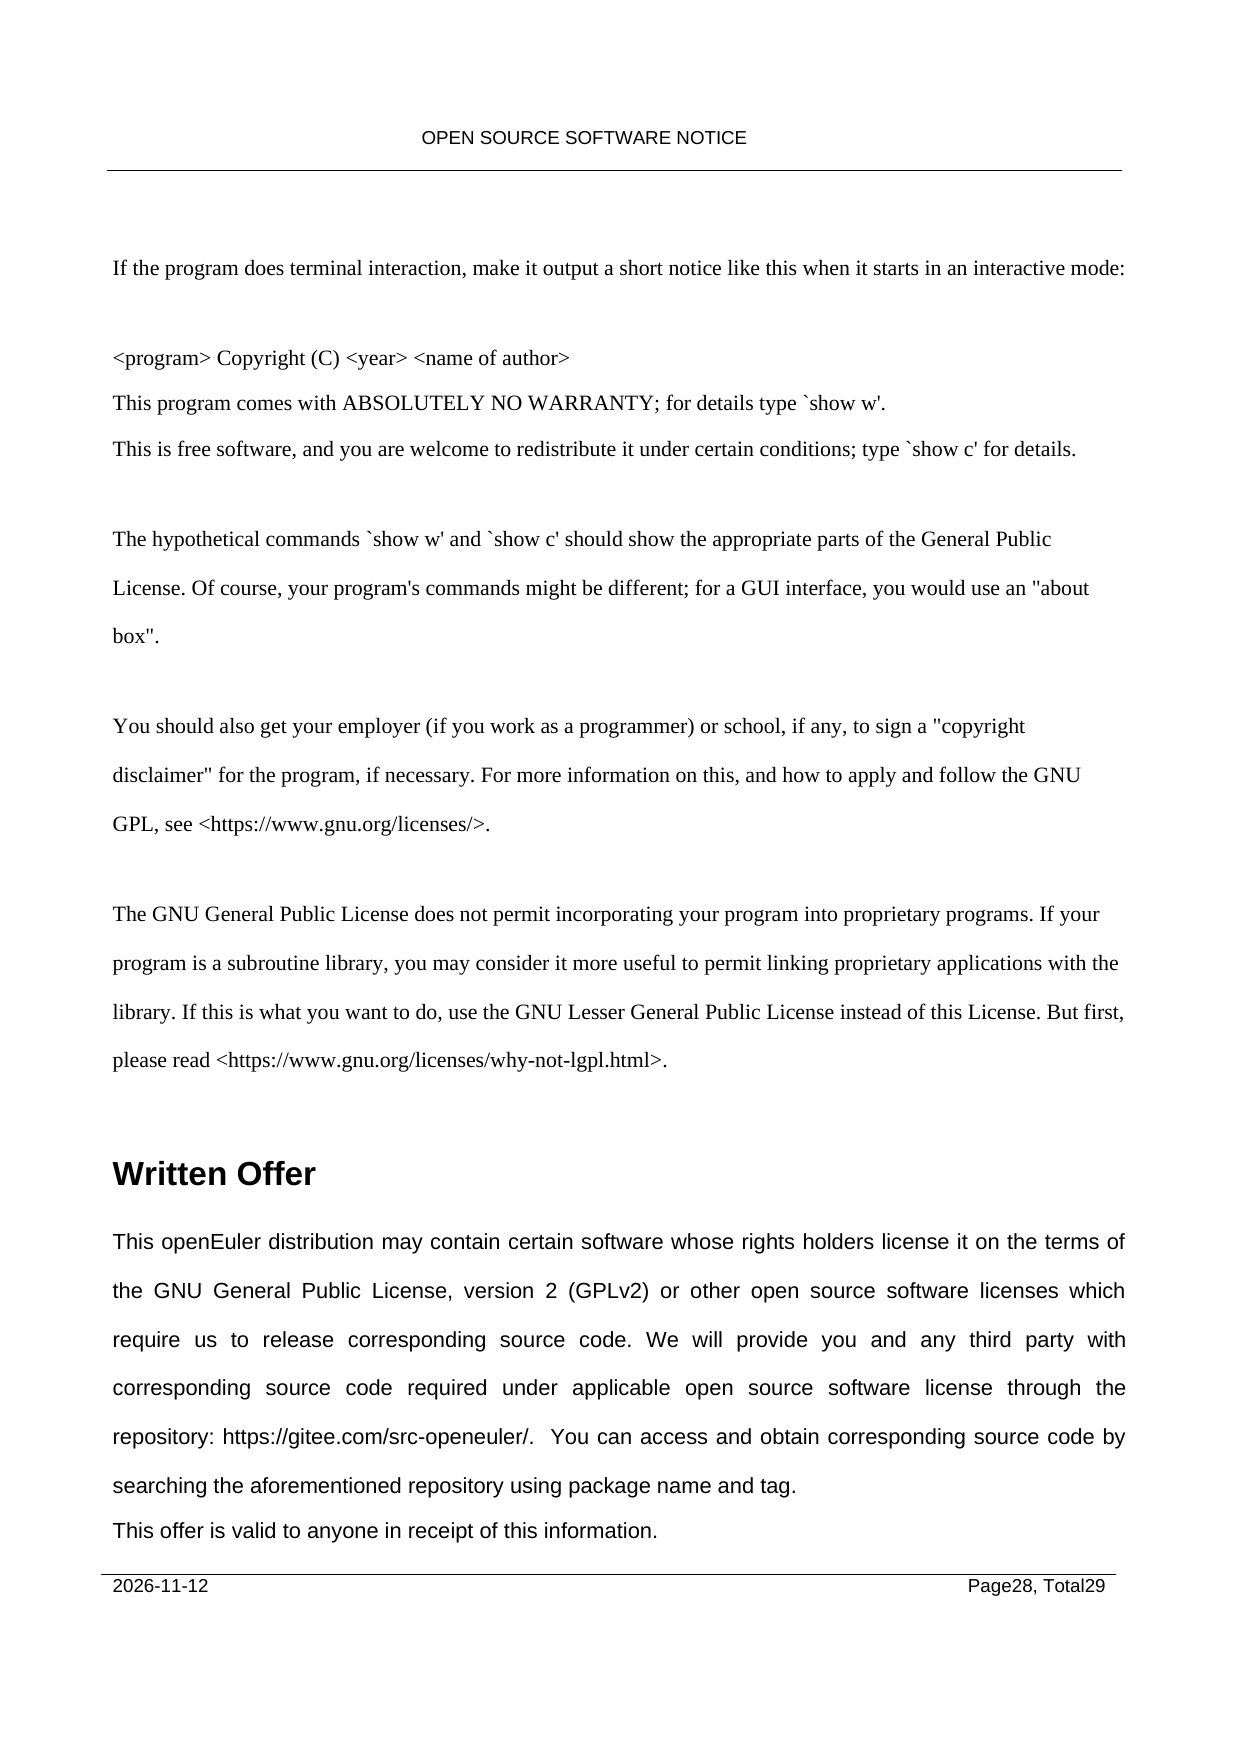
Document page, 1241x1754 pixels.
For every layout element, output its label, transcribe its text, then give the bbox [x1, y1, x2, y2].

text <program> Copyright (C) <year> <name of author> [112, 342, 1128, 374]
text This openEuler distribution may contain certain software whose rights holders license it on the terms of the GNU General Public License, version 2 (GPLv2) or other open source software licenses which require us to release corresponding source code. We will provide you and any third party with corresponding source code required under applicable open source software license through the repository: https://gitee.com/src-openeuler/. You can access and obtain corresponding source code by searching the aforementioned repository using package name and tag. [112, 1225, 1128, 1502]
text If the program does terminal interaction, make it output a short notice like this when it starts in an interactive mode: [112, 251, 1128, 284]
text This program comes with ABSOLUTELY NO WARRANTY; for details type `show w'. [112, 387, 1128, 419]
text This is free software, and you are welcome to redistribute it under certain conditions; type `show c' for details. [112, 432, 1128, 464]
text The hypothetical commands `show w' and `show c' should show the appropriate parts of the General Public License. Of course, your program's commands might be different; for a GUI interface, you would use an "about box". [112, 522, 1128, 652]
text The GNU General Public License does not permit incorporating your program into proprietary programs. If your program is a subroutine library, you may consider it more useful to permit linking proprietary applications with the library. If this is what you want to do, use the GNU Lesser General Public License instead of this License. But first, please read <https://www.gnu.org/licenses/why-not-lgpl.html>. [112, 897, 1128, 1125]
text This offer is valid to anyone in receipt of this information. [112, 1514, 1128, 1547]
text Written Offer [112, 1141, 1128, 1206]
text You should also get your employer (if you work as a programmer) or school, if any, to sign a "copyright disclaimer" for the program, if necessary. For more information on this, and how to apply and follow the GNU GPL, see <https://www.gnu.org/licenses/>. [112, 710, 1128, 840]
